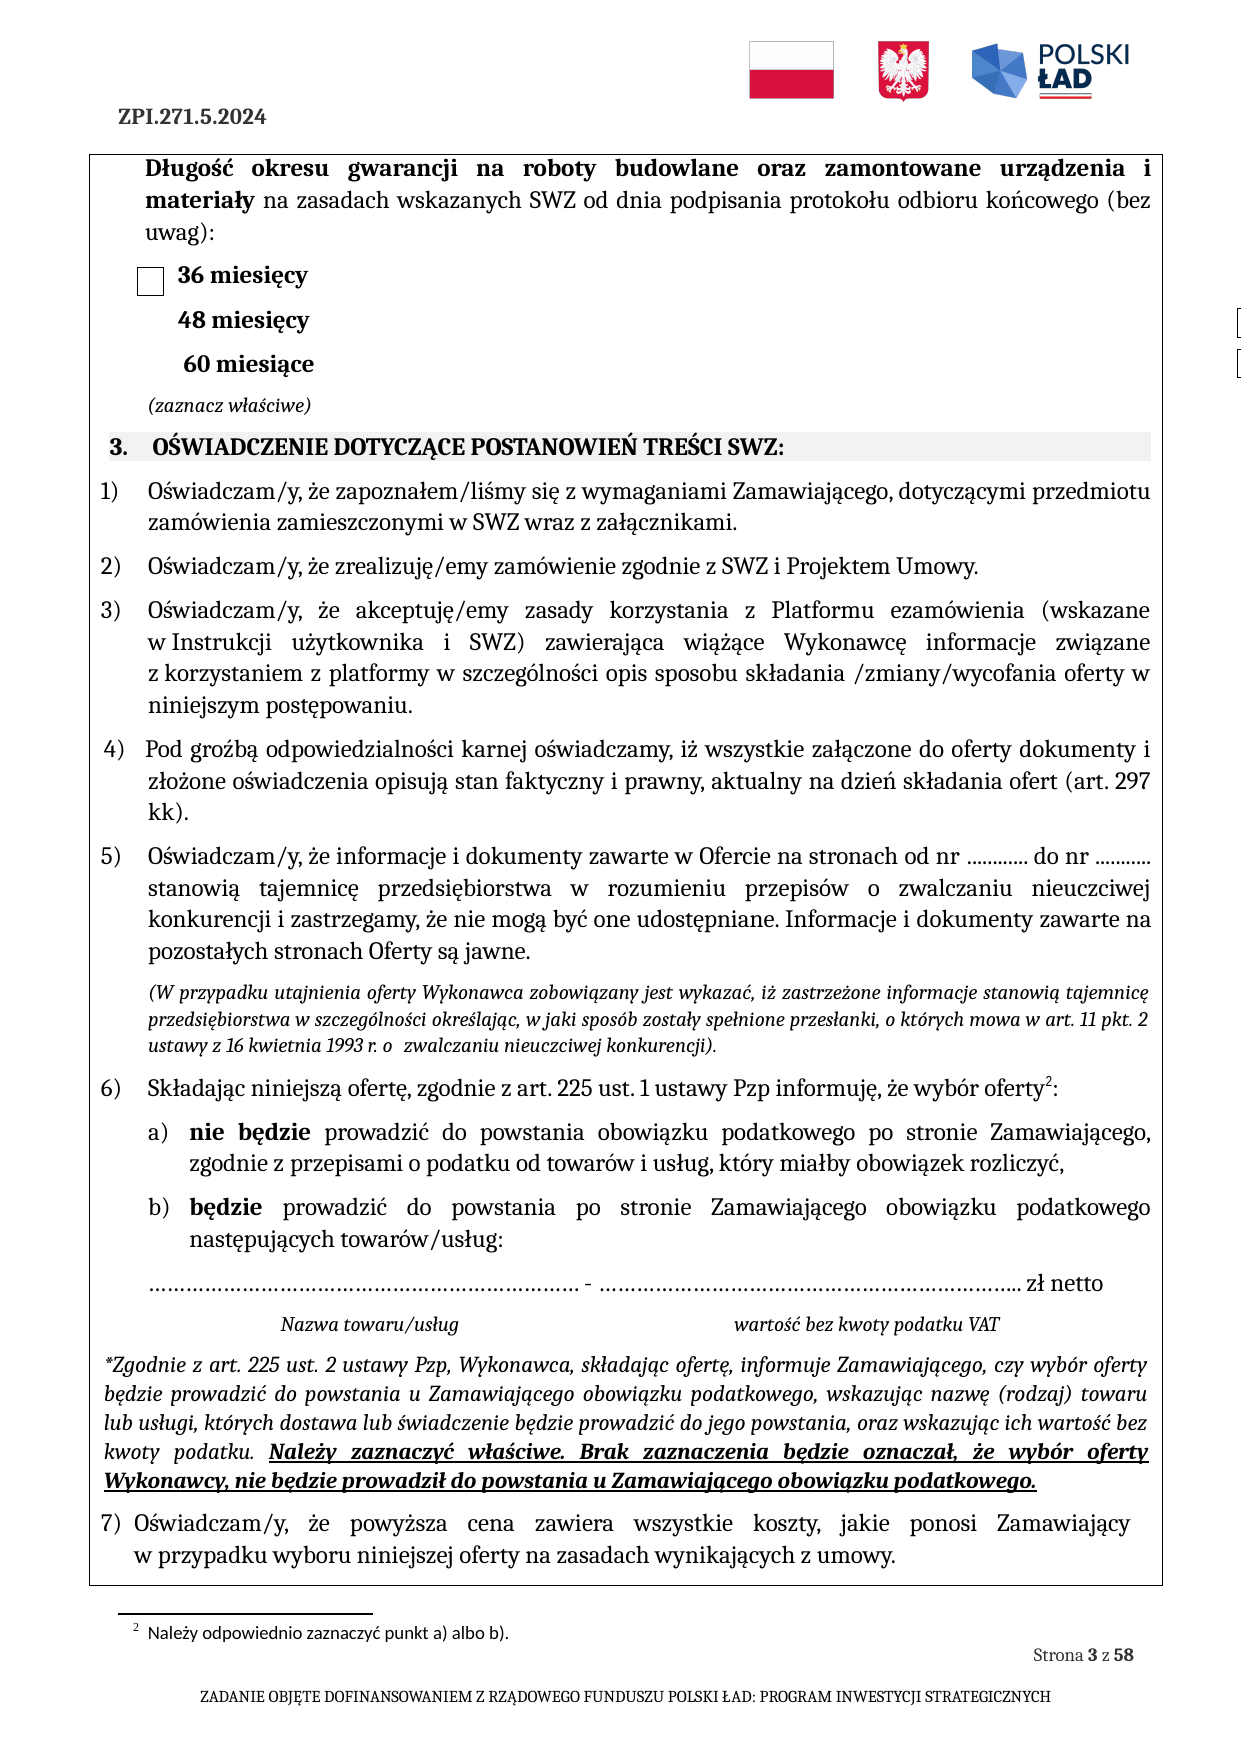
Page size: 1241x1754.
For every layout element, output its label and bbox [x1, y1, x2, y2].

picture [743, 35, 1134, 105]
table_cell [90, 155, 1162, 1584]
